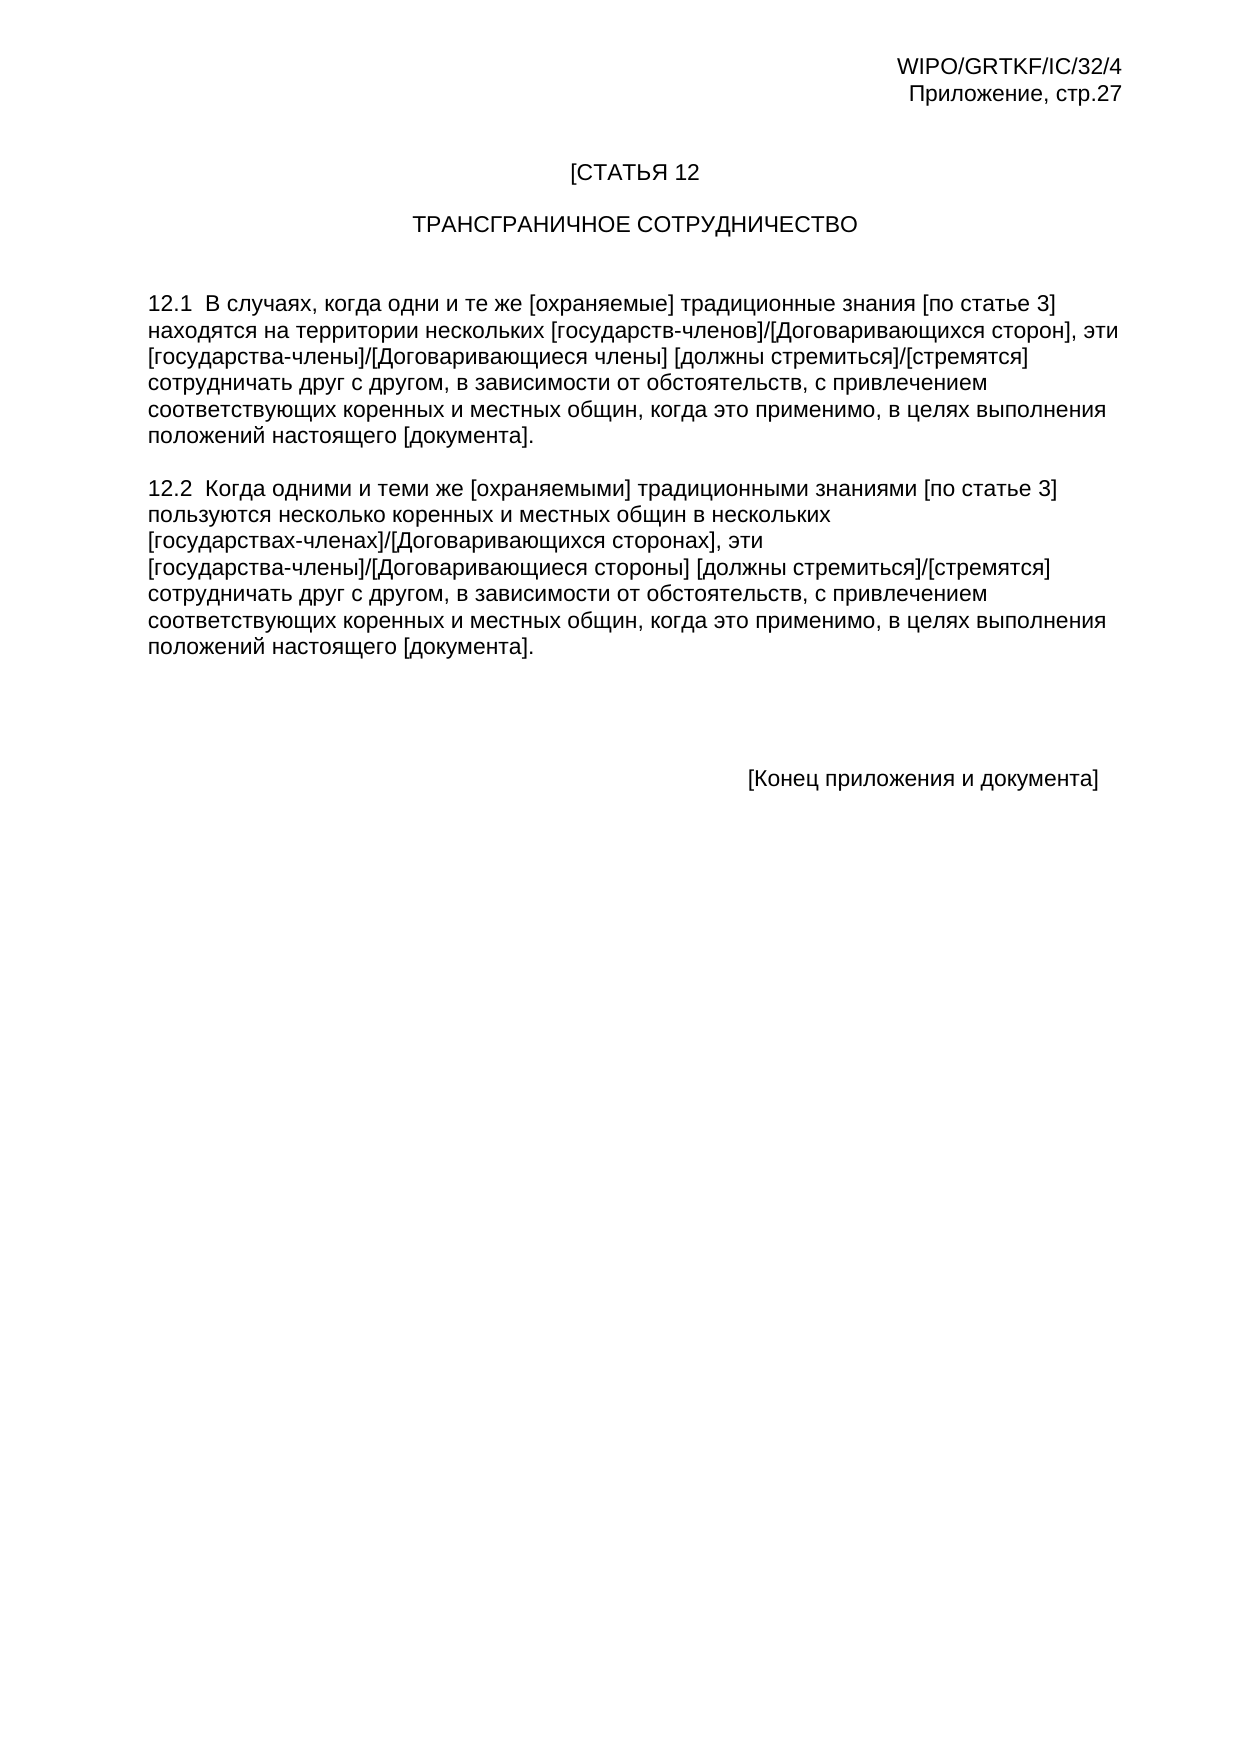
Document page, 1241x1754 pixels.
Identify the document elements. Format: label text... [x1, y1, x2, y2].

text [Конец приложения и документа] [748, 765, 1122, 791]
text [СТАТЬЯ 12 [148, 158, 1122, 185]
text ТРАНСГРАНИЧНОЕ СОТРУДНИЧЕСТВО [148, 211, 1122, 238]
text 12.2 Когда одними и теми же [охраняемыми] традиционными знаниями [по статье 3] пользуются несколько коренных и местных общин в нескольких [государствах-членах]/[Договаривающихся сторонах], эти [государства-члены]/[Договаривающиеся стороны] [должны стремиться]/[стремятся] сотрудничать друг с другом, в зависимости от обстоятельств, с привлечением соответствующих коренных и местных общин, когда это применимо, в целях выполнения положений настоящего [документа]. [148, 475, 1122, 659]
text 12.1 В случаях, когда одни и те же [охраняемые] традиционные знания [по статье 3] находятся на территории нескольких [государств-членов]/[Договаривающихся сторон], эти [государства-члены]/[Договаривающиеся члены] [должны стремиться]/[стремятся] сотрудничать друг с другом, в зависимости от обстоятельств, с привлечением соответствующих коренных и местных общин, когда это применимо, в целях выполнения положений настоящего [документа]. [148, 290, 1122, 448]
